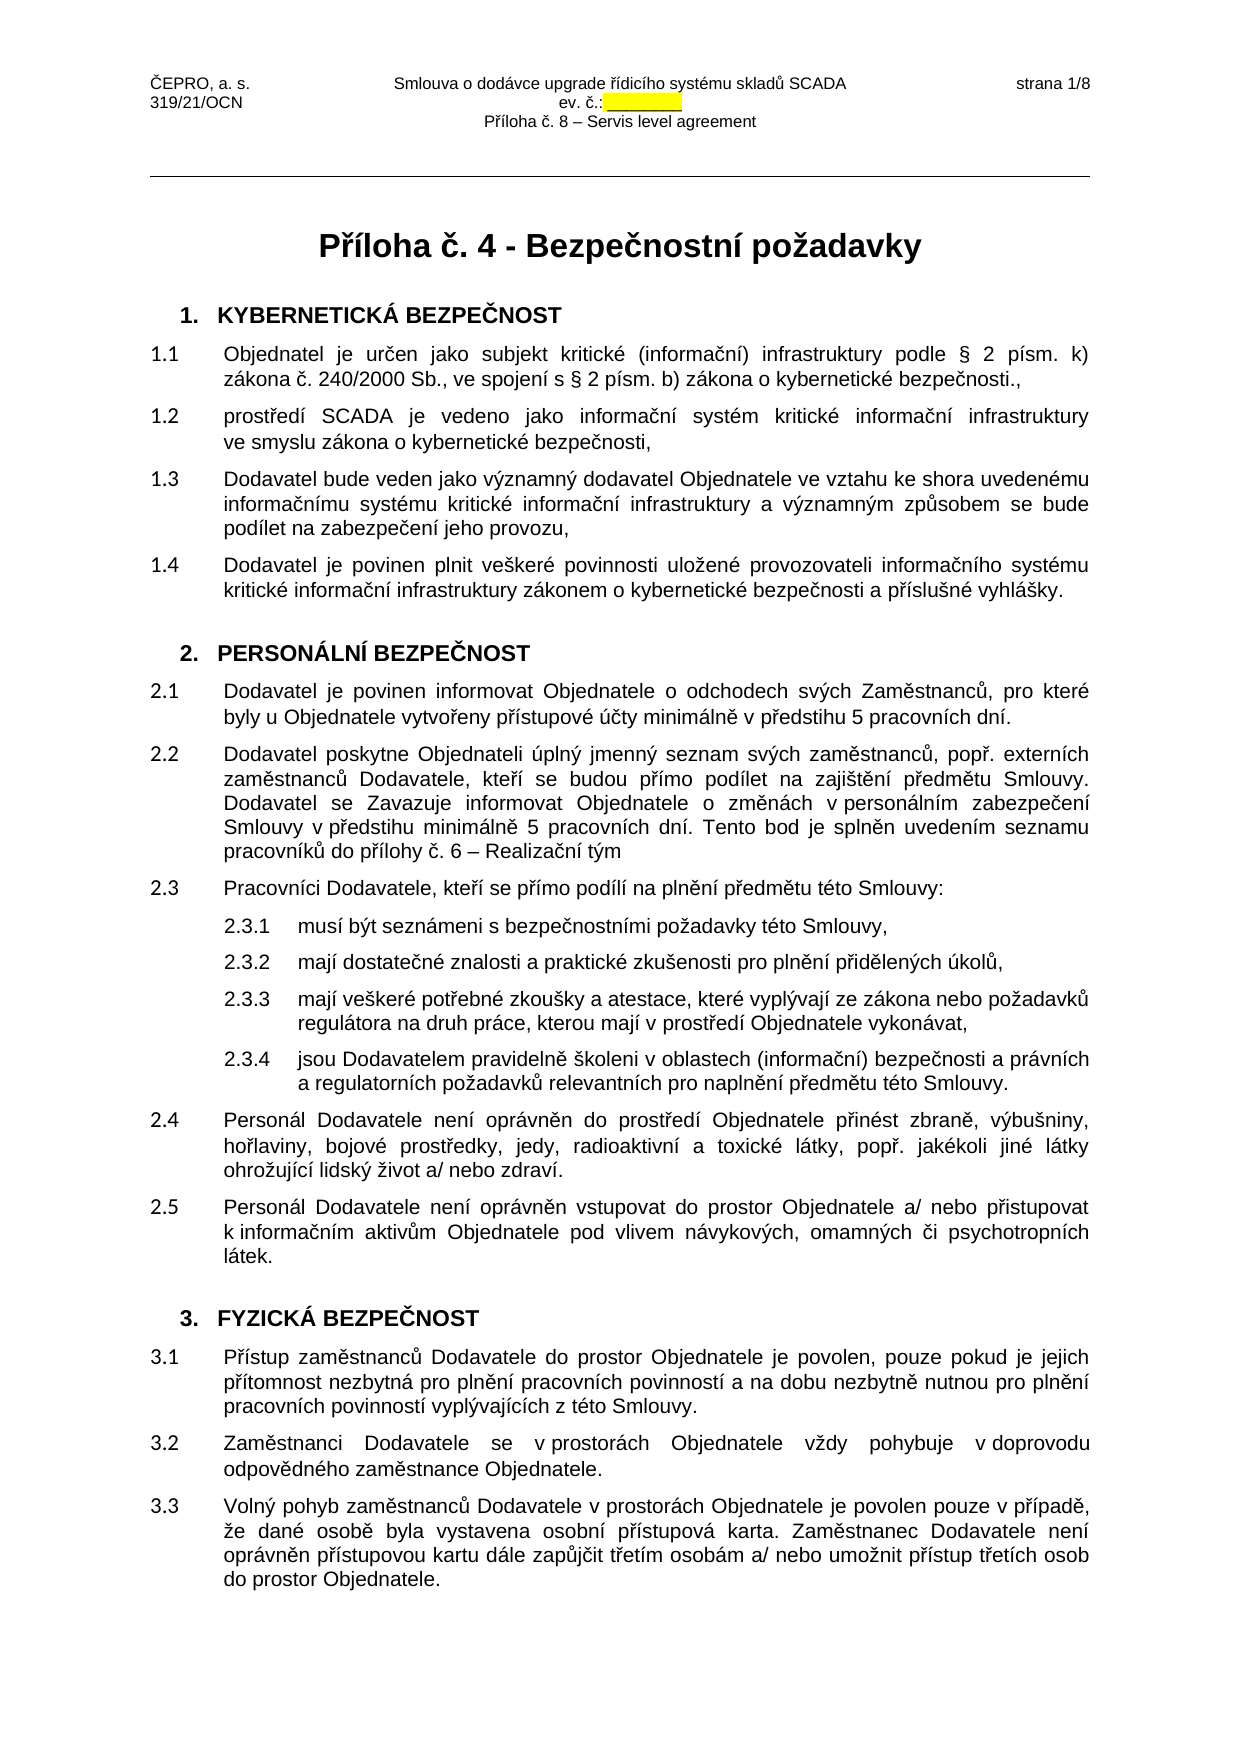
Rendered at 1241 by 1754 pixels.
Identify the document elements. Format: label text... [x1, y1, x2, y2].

text Dodavatel je povinen informovat Objednatele o odchodech svých Zaměstnanců, pro které byly u Objednatele vytvořeny přístupové účty minimálně v předstihu 5 pracovních dní. [150, 677, 1090, 728]
text Objednatel je určen jako subjekt kritické (informační) infrastruktury podle § 2 písm. k) zákona č. 240/2000 Sb., ve spojení s § 2 písm. b) zákona o kybernetické bezpečnosti., [150, 339, 1090, 391]
text Personál Dodavatele není oprávněn vstupovat do prostor Objednatele a/ nebo přistupovat k informačním aktivům Objednatele pod vlivem návykových, omamných či psychotropních látek. [150, 1192, 1090, 1268]
text Pracovníci Dodavatele, kteří se přímo podílí na plnění předmětu této Smlouvy: [150, 873, 1090, 901]
subtitle Personální bezpečnost [179, 640, 1090, 666]
text Dodavatel poskytne Objednateli úplný jmenný seznam svých zaměstnanců, popř. externích zaměstnanců Dodavatele, kteří se budou přímo podílet na zajištění předmětu Smlouvy. Dodavatel se Zavazuje informovat Objednatele o změnách v personálním zabezpečení Smlouvy v předstihu minimálně 5 pracovních dní. Tento bod je splněn uvedením seznamu pracovníků do přílohy č. 6 – Realizační tým [150, 739, 1090, 863]
list mají veškeré potřebné zkoušky a atestace, které vyplývají ze zákona nebo požadavků regulátora na druh práce, kterou mají v prostředí Objednatele vykonávat, [224, 987, 1090, 1034]
subtitle KYBERNETICKÁ BEZPEČNOST [179, 302, 1090, 329]
text Dodavatel je povinen plnit veškeré povinnosti uložené provozovateli informačního systému kritické informační infrastruktury zákonem o kybernetické bezpečnosti a příslušné vyhlášky. [150, 550, 1090, 602]
subtitle Příloha č. 4 - Bezpečnostní požadavky [150, 226, 1090, 265]
text prostředí SCADA je vedeno jako informační systém kritické informační infrastruktury ve smyslu zákona o kybernetické bezpečnosti, [150, 402, 1090, 453]
list jsou Dodavatelem pravidelně školeni v oblastech (informační) bezpečnosti a právních a regulatorních požadavků relevantních pro naplnění předmětu této Smlouvy. [224, 1047, 1090, 1095]
list musí být seznámeni s bezpečnostními požadavky této Smlouvy, [224, 914, 1090, 938]
text Přístup zaměstnanců Dodavatele do prostor Objednatele je povolen, pouze pokud je jejich přítomnost nezbytná pro plnění pracovních povinností a na dobu nezbytně nutnou pro plnění pracovních povinností vyplývajících z této Smlouvy. [150, 1342, 1090, 1418]
text Volný pohyb zaměstnanců Dodavatele v prostorách Objednatele je povolen pouze v případě, že dané osobě byla vystavena osobní přístupová karta. Zaměstnanec Dodavatele není oprávněn přístupovou kartu dále zapůjčit třetím osobám a/ nebo umožnit přístup třetích osob do prostor Objednatele. [150, 1491, 1090, 1591]
subtitle Fyzická bezpečnost [179, 1305, 1090, 1332]
text Dodavatel bude veden jako významný dodavatel Objednatele ve vztahu ke shora uvedenému informačnímu systému kritické informační infrastruktury a významným způsobem se bude podílet na zabezpečení jeho provozu, [150, 464, 1090, 540]
list mají dostatečné znalosti a praktické zkušenosti pro plnění přidělených úkolů, [224, 950, 1090, 974]
text Personál Dodavatele není oprávněn do prostředí Objednatele přinést zbraně, výbušniny, hořlaviny, bojové prostředky, jedy, radioaktivní a toxické látky, popř. jakékoli jiné látky ohrožující lidský život a/ nebo zdraví. [150, 1105, 1090, 1181]
text Zaměstnanci Dodavatele se v prostorách Objednatele vždy pohybuje v doprovodu odpovědného zaměstnance Objednatele. [150, 1428, 1090, 1480]
